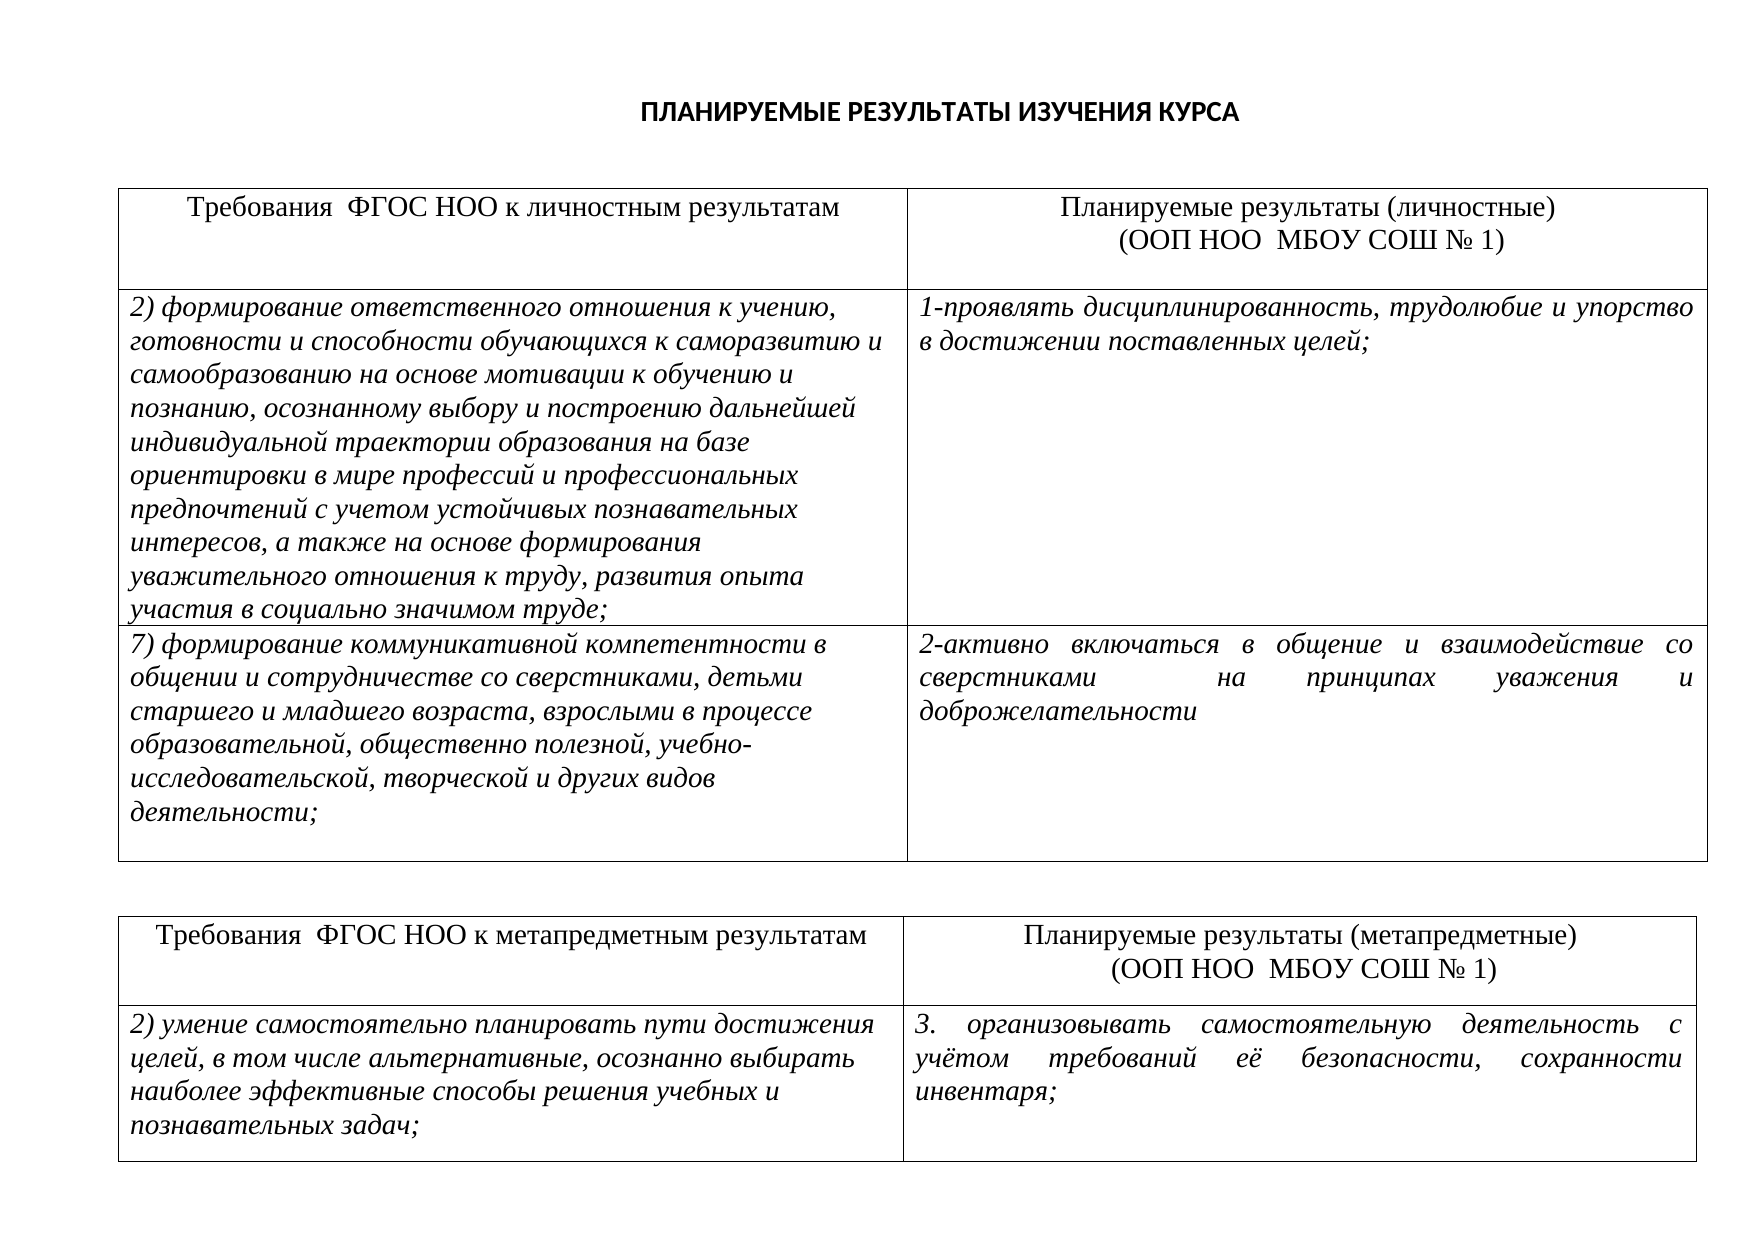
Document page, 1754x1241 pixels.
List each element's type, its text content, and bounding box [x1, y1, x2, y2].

table_header Требования ФГОС НОО к метапредметным результатам [119, 917, 903, 1005]
table_cell 3. организовывать самостоятельную деятельность с учётом требований её безопасности, сохранности инвентаря; [904, 1006, 1696, 1161]
table_cell 2) умение самостоятельно планировать пути достижения целей, в том числе альтернативные, осознанно выбирать наиболее эффективные способы решения учебных и познавательных задач; [119, 1006, 903, 1161]
table_header Требования ФГОС НОО к личностным результатам [119, 189, 907, 288]
table_cell 7) формирование коммуникативной компетентности в общении и сотрудничестве со сверстниками, детьми старшего и младшего возраста, взрослыми в процессе образовательной, общественно полезной, учебно-исследовательской, творческой и других видов деятельности; [119, 626, 907, 861]
table_cell 2) формирование ответственного отношения к учению, готовности и способности обучающихся к саморазвитию и самообразованию на основе мотивации к обучению и познанию, осознанному выбору и построению дальнейшей индивидуальной траектории образования на базе ориентировки в мире профессий и профессиональных предпочтений с учетом устойчивых познавательных интересов, а также на основе формирования уважительного отношения к труду, развития опыта участия в социально значимом труде; [119, 290, 907, 625]
table_cell 1-проявлять дисциплинированность, трудолюбие и упорство в достижении поставленных целей; [908, 290, 1707, 625]
text ПЛАНИРУЕМЫЕ РЕЗУЛЬТАТЫ ИЗУЧЕНИЯ КУРСА [185, 93, 1695, 128]
table_header Планируемые результаты (личностные) (ООП НОО МБОУ СОШ № 1) [908, 189, 1707, 288]
table_header Планируемые результаты (метапредметные) (ООП НОО МБОУ СОШ № 1) [904, 917, 1696, 1005]
table_cell 2-активно включаться в общение и взаимодействие со сверстниками на принципах уважения и доброжелательности [908, 626, 1707, 861]
